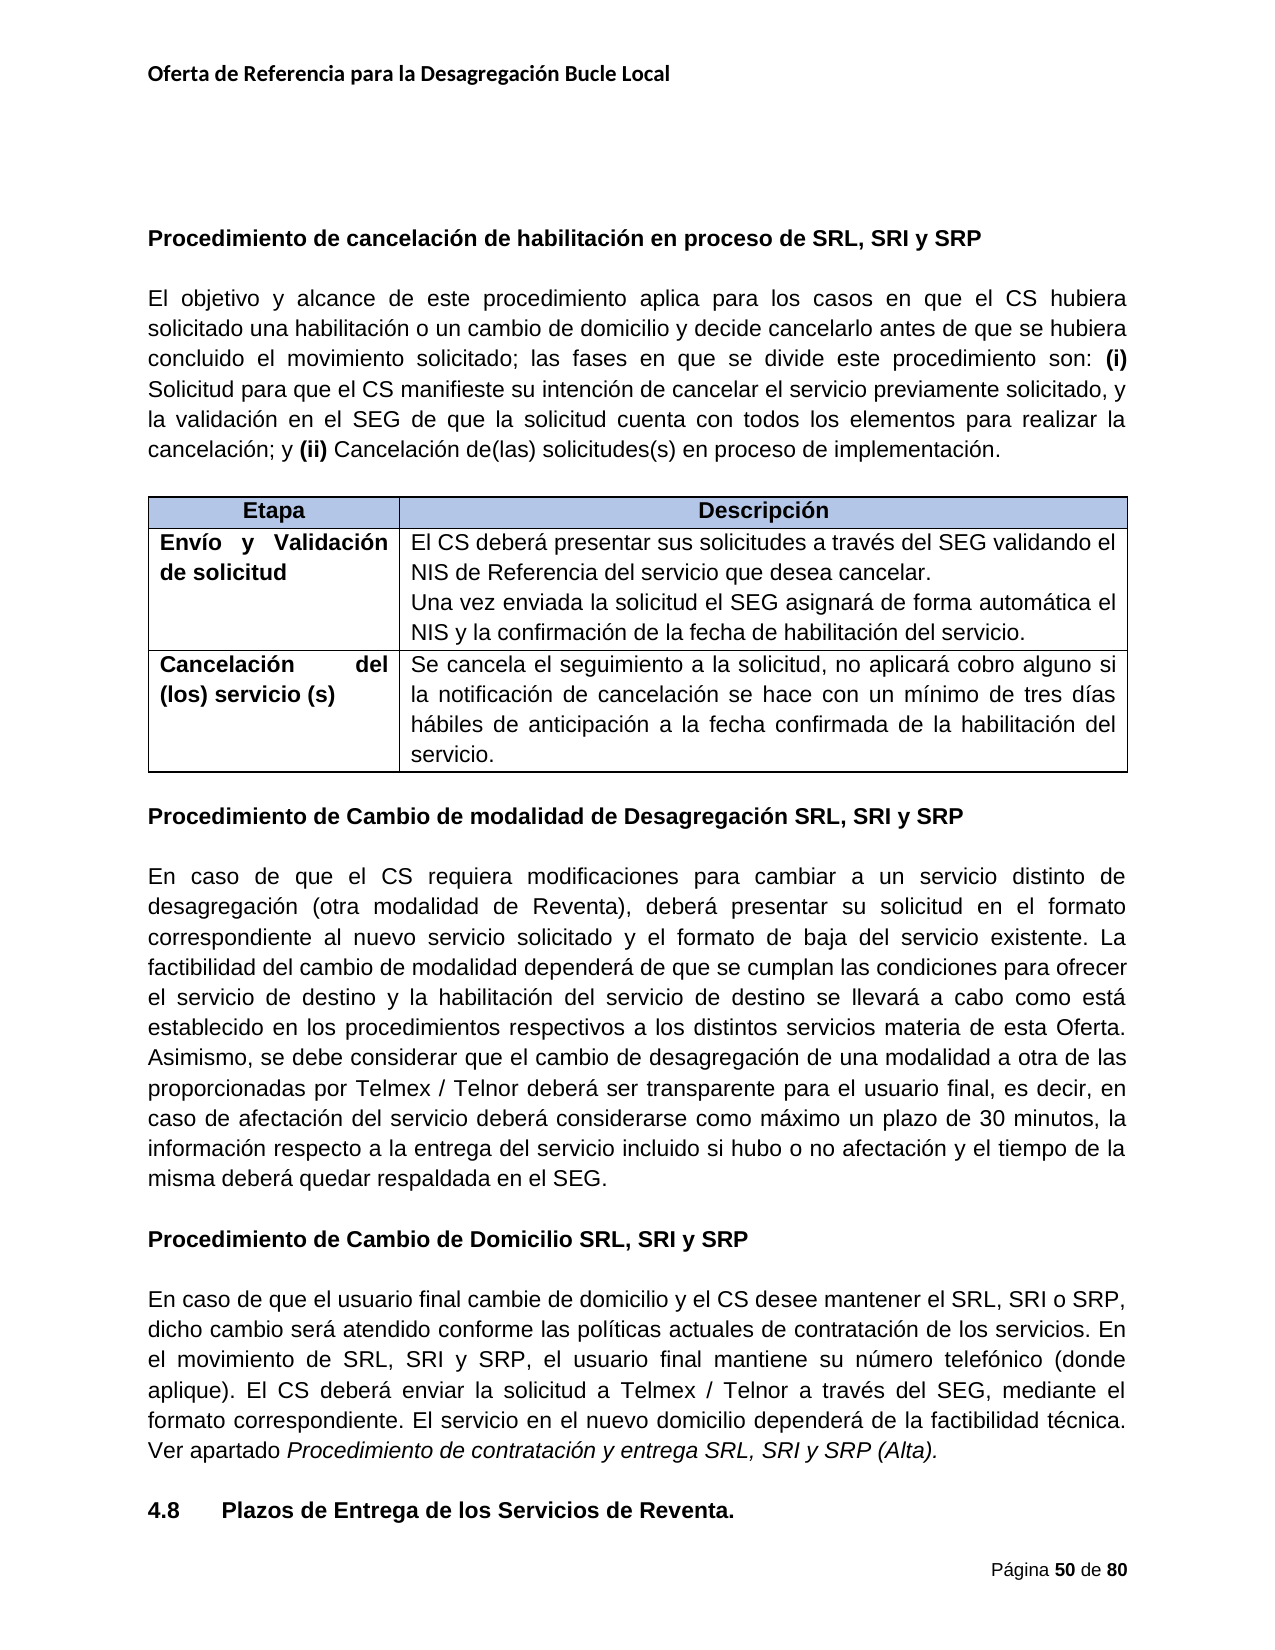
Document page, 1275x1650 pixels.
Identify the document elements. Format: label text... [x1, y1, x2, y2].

list Plazos de Entrega de los Servicios de Reventa. [148, 1497, 1127, 1524]
text En caso de que el usuario final cambie de domicilio y el CS desee mantener el SRL, SRI o SRP, dicho cambio será atendido conforme las políticas actuales de contratación de los servicios. En el movimiento de SRL, SRI y SRP, el usuario final mantiene su número telefónico (donde aplique). El CS deberá enviar la solicitud a Telmex / Telnor a través del SEG, mediante el formato correspondiente. El servicio en el nuevo domicilio dependerá de la factibilidad técnica. Ver apartado Procedimiento de contratación y entrega SRL, SRI y SRP (Alta). [148, 1286, 1127, 1463]
table_cell Envío y Validación de solicitud [149, 529, 399, 649]
text En caso de que el CS requiera modificaciones para cambiar a un servicio distinto de desagregación (otra modalidad de Reventa), deberá presentar su solicitud en el formato correspondiente al nuevo servicio solicitado y el formato de baja del servicio existente. La factibilidad del cambio de modalidad dependerá de que se cumplan las condiciones para ofrecer el servicio de destino y la habilitación del servicio de destino se llevará a cabo como está establecido en los procedimientos respectivos a los distintos servicios materia de esta Oferta. Asimismo, se debe considerar que el cambio de desagregación de una modalidad a otra de las proporcionadas por Telmex / Telnor deberá ser transparente para el usuario final, es decir, en caso de afectación del servicio deberá considerarse como máximo un plazo de 30 minutos, la información respecto a la entrega del servicio incluido si hubo o no afectación y el tiempo de la misma deberá quedar respaldada en el SEG. [148, 863, 1127, 1191]
text El objetivo y alcance de este procedimiento aplica para los casos en que el CS hubiera solicitado una habilitación o un cambio de domicilio y decide cancelarlo antes de que se hubiera concluido el movimiento solicitado; las fases en que se divide este procedimiento son: (i) Solicitud para que el CS manifieste su intención de cancelar el servicio previamente solicitado, y la validación en el SEG de que la solicitud cuenta con todos los elementos para realizar la cancelación; y (ii) Cancelación de(las) solicitudes(s) en proceso de implementación. [148, 285, 1127, 462]
text Procedimiento de cancelación de habilitación en proceso de SRL, SRI y SRP [148, 224, 1127, 251]
table_cell Se cancela el seguimiento a la solicitud, no aplicará cobro alguno si la notificación de cancelación se hace con un mínimo de tres días hábiles de anticipación a la fecha confirmada de la habilitación del servicio. [400, 651, 1127, 771]
text Procedimiento de Cambio de Domicilio SRL, SRI y SRP [148, 1226, 1127, 1252]
table_header Descripción [400, 498, 1127, 528]
text Procedimiento de Cambio de modalidad de Desagregación SRL, SRI y SRP [148, 803, 1127, 829]
table_cell Cancelación del (los) servicio (s) [149, 651, 399, 771]
table_cell El CS deberá presentar sus solicitudes a través del SEG validando el NIS de Referencia del servicio que desea cancelar. Una vez enviada la solicitud el SEG asignará de forma automática el NIS y la confirmación de la fecha de habilitación del servicio. [400, 529, 1127, 649]
table_header Etapa [149, 498, 399, 528]
